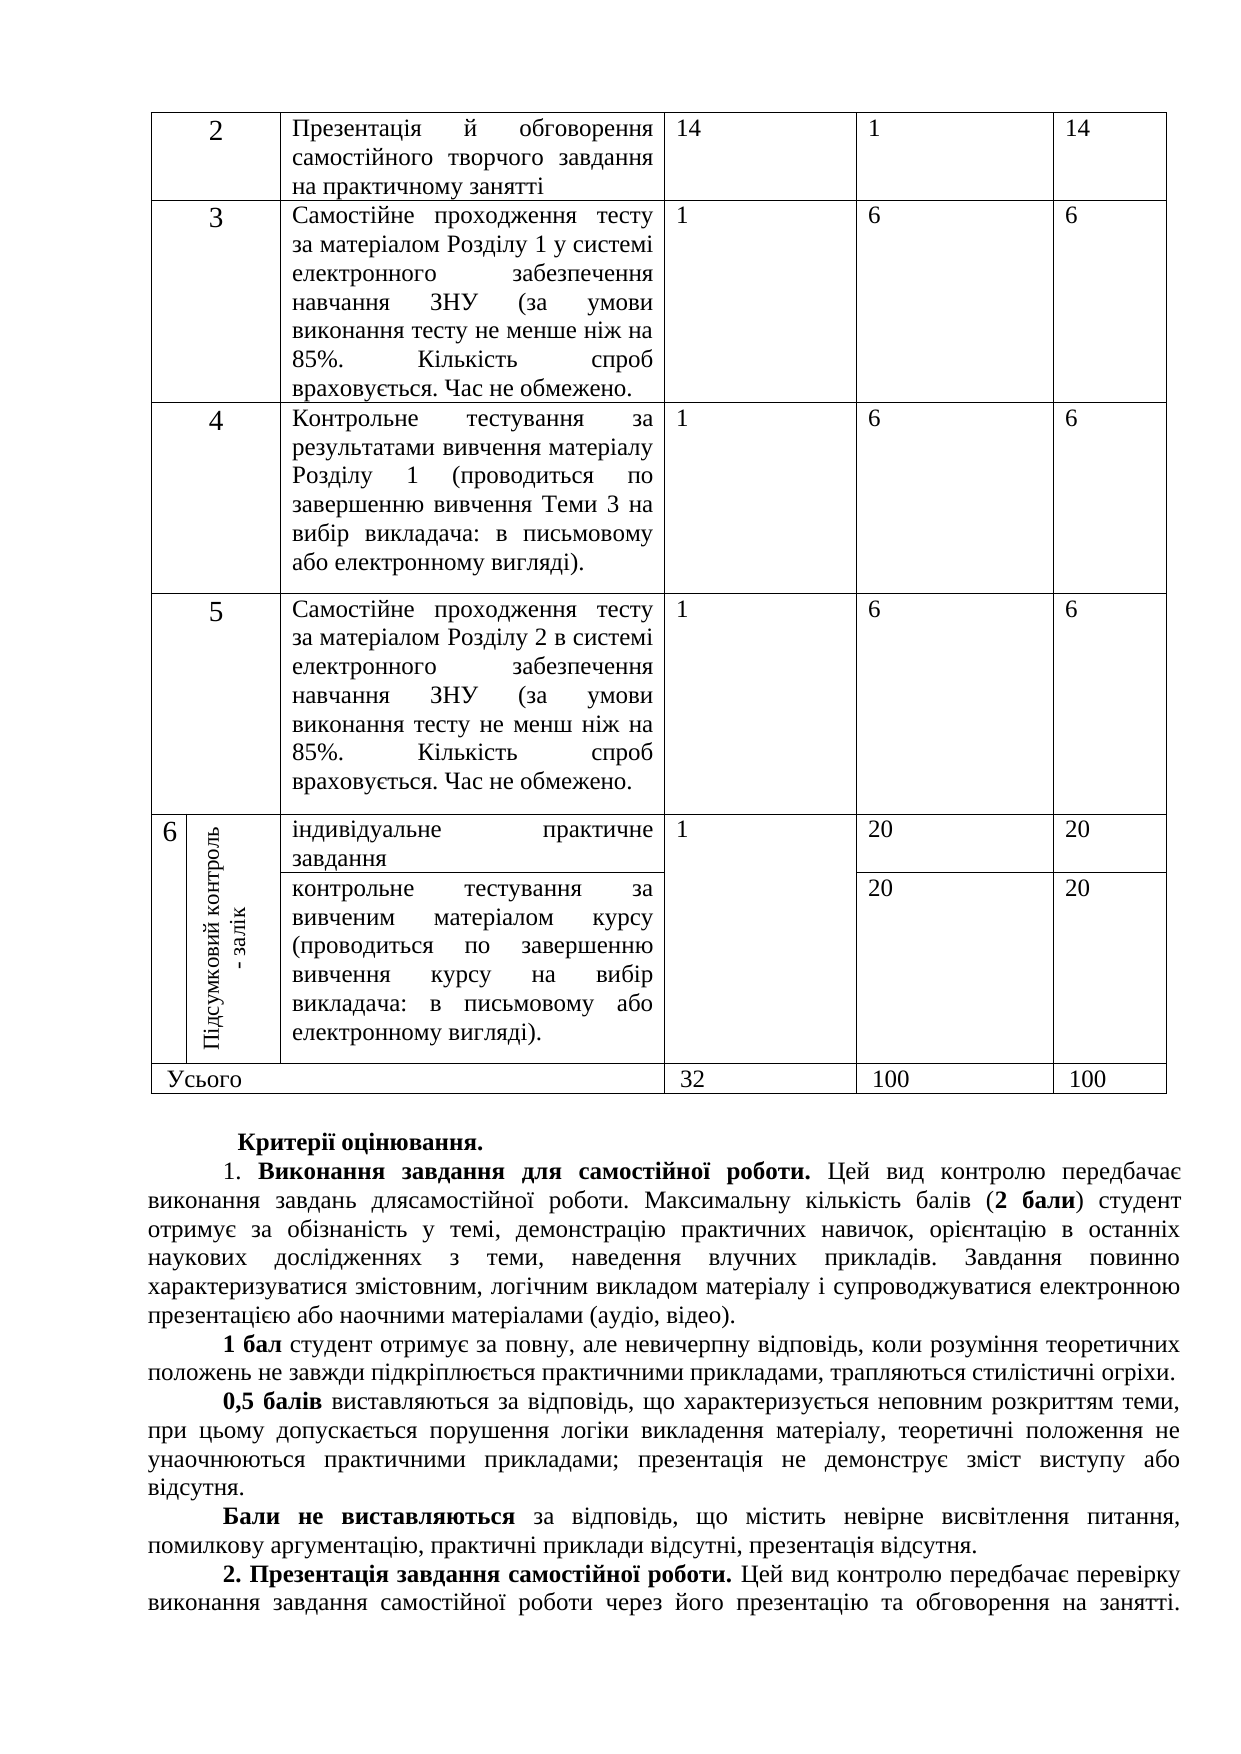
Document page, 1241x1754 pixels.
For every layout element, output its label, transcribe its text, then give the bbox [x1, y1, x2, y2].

table_cell 3 [152, 201, 280, 402]
text Бали не виставляються за відповідь, що містить невірне висвітлення питання, помилкову аргументацію, практичні приклади відсутні, презентація відсутня. [148, 1501, 1181, 1559]
table_cell 100 [1054, 1064, 1166, 1093]
table_cell 1 [857, 113, 1053, 199]
table_cell 20 [1054, 815, 1166, 872]
table_cell контрольне тестування за вивченим матеріалом курсу (проводиться по завершенню вивчення курсу на вибір викладача: в письмовому або електронному вигляді). [281, 873, 664, 1063]
table_cell 6 [152, 815, 186, 1063]
table_cell 14 [1054, 113, 1166, 199]
table_cell 1 [665, 403, 856, 593]
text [148, 1559, 1181, 1616]
text Критерії оцінювання. [162, 1127, 1181, 1156]
table_cell 6 [857, 594, 1053, 813]
table_cell 32 [665, 1064, 856, 1093]
table_cell Презентація й обговорення самостійного творчого завдання на практичному занятті [281, 113, 664, 199]
table_cell 6 [1054, 201, 1166, 402]
table_cell індивідуальне практичне завдання [281, 815, 664, 872]
table_cell Підсумковий контроль - залік [187, 815, 280, 1063]
text 1 бал студент отримує за повну, але невичерпну відповідь, коли розуміння теоретичних положень не завжди підкріплюється практичними прикладами, трапляються стилістичні огріхи. [148, 1329, 1181, 1386]
table_cell 1 [665, 201, 856, 402]
table_cell 20 [857, 873, 1053, 1063]
table_cell 1 [665, 815, 856, 1063]
table_cell 1 [665, 594, 856, 813]
table_cell 6 [1054, 403, 1166, 593]
table_cell 20 [857, 815, 1053, 872]
table_cell 6 [857, 403, 1053, 593]
table_cell 6 [1054, 594, 1166, 813]
table_cell 5 [152, 594, 280, 813]
table_cell Самостійне проходження тесту за матеріалом Розділу 2 в системі електронного забезпечення навчання ЗНУ (за умови виконання тесту не менш ніж на 85%. Кількість спроб враховується. Час не обмежено. [281, 594, 664, 813]
table_cell 14 [665, 113, 856, 199]
text 1. Виконання завдання для самостійної роботи. Цей вид контролю передбачає виконання завдань длясамостійної роботи. Максимальну кількість балів (2 бали) студент отримує за обізнаність у темі, демонстрацію практичних навичок, орієнтацію в останніх наукових дослідженнях з теми, наведення влучних прикладів. Завдання повинно характеризуватися змістовним, логічним викладом матеріалу і супроводжуватися електронною презентацією або наочними матеріалами (аудіо, відео). [148, 1156, 1181, 1329]
table_cell 20 [1054, 873, 1166, 1063]
table_cell 4 [152, 403, 280, 593]
table_cell Самостійне проходження тесту за матеріалом Розділу 1 у системі електронного забезпечення навчання ЗНУ (за умови виконання тесту не менше ніж на 85%. Кількість спроб враховується. Час не обмежено. [281, 201, 664, 402]
table_cell 6 [857, 201, 1053, 402]
table_cell 100 [857, 1064, 1053, 1093]
table_cell Усього [152, 1064, 664, 1093]
table_cell 2 [152, 113, 280, 199]
table_cell Контрольне тестування за результатами вивчення матеріалу Розділу 1 (проводиться по завершенню вивчення Теми 3 на вибір викладача: в письмовому або електронному вигляді). [281, 403, 664, 593]
text 0,5 балів виставляються за відповідь, що характеризується неповним розкриттям теми, при цьому допускається порушення логіки викладення матеріалу, теоретичні положення не унаочнюються практичними прикладами; презентація не демонструє зміст виступу або відсутня. [148, 1386, 1181, 1501]
